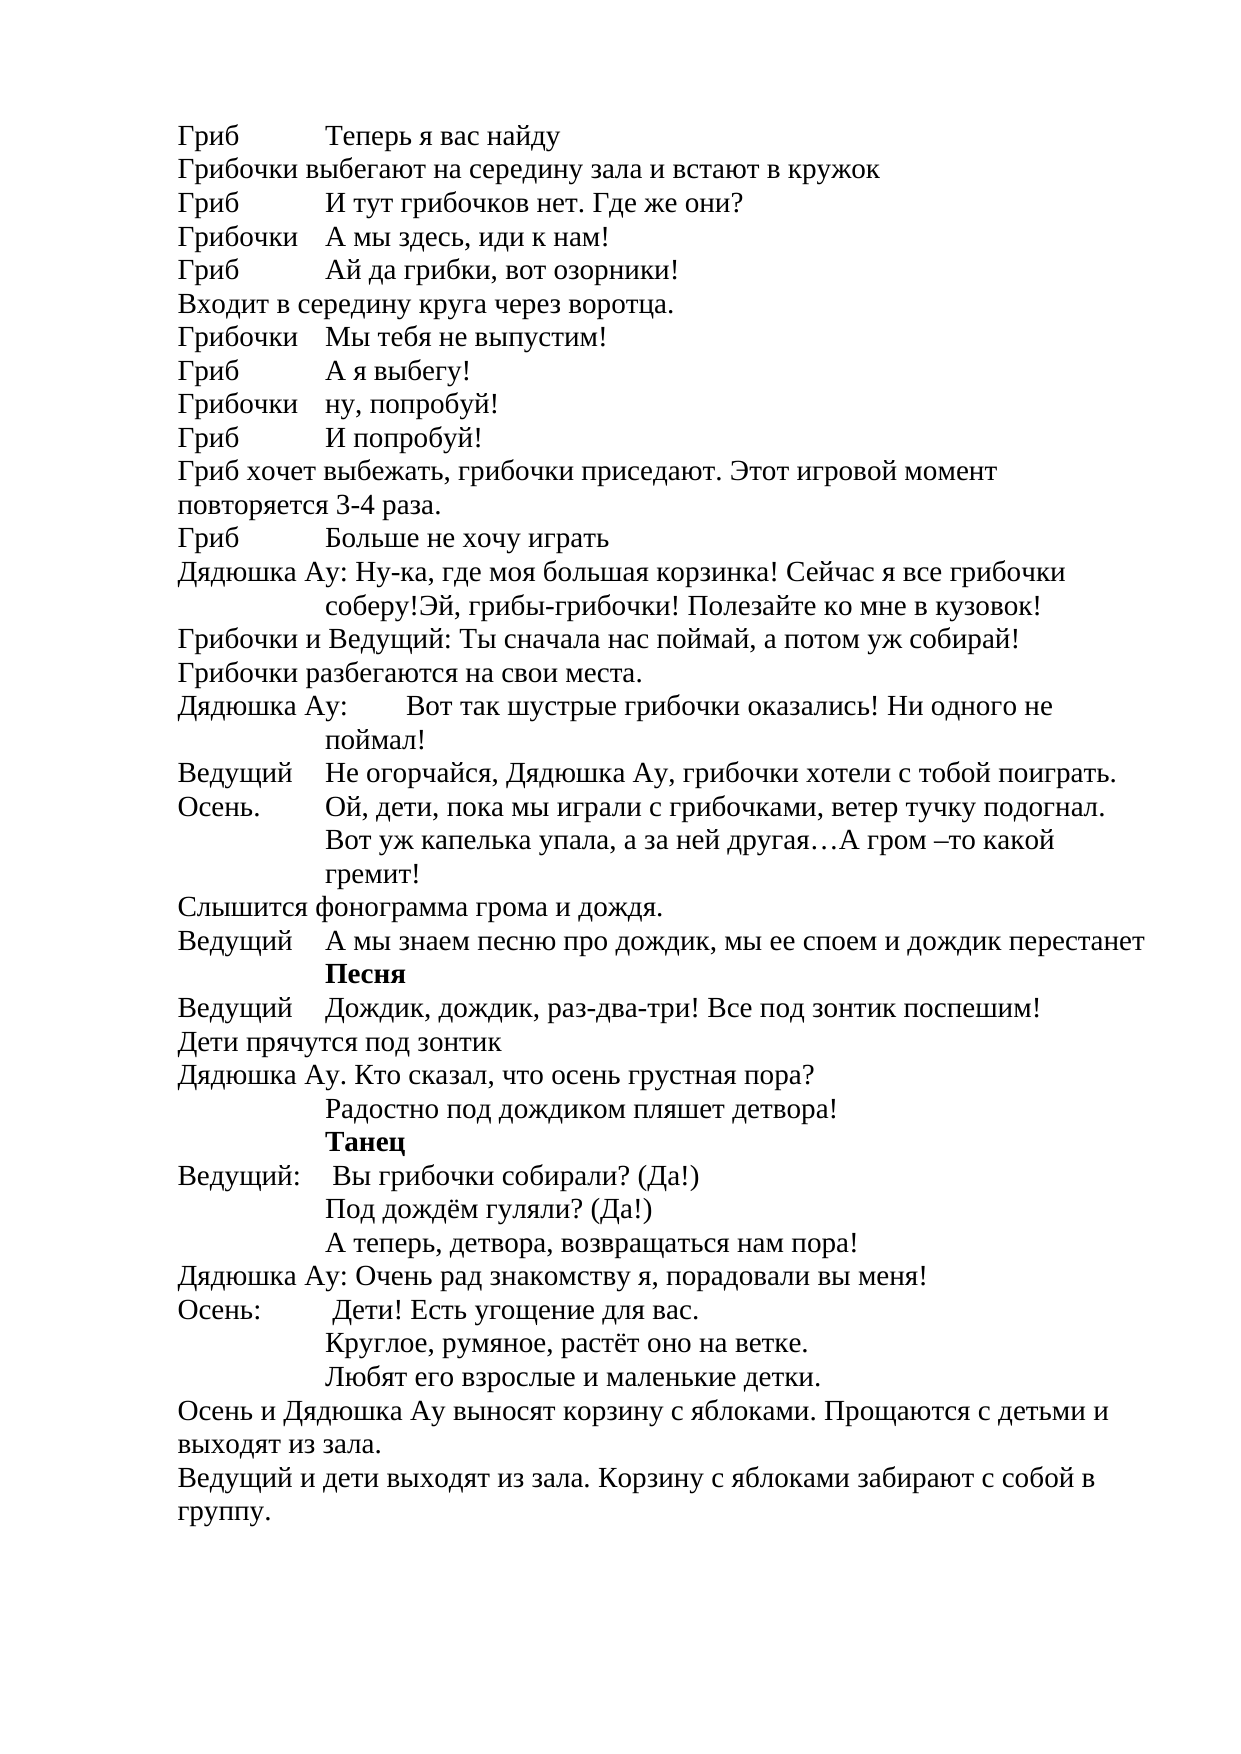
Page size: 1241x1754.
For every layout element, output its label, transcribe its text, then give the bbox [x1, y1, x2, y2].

text Гриб А я выбегу! [177, 353, 1152, 386]
text Входит в середину круга через воротца. [177, 286, 1152, 319]
text Слышится фонограмма грома и дождя. Ведущий А мы знаем песню про дождик, мы ее споем и дождик перестанет Песня [177, 889, 1152, 990]
text Гриб хочет выбежать, грибочки приседают. Этот игровой момент повторяется 3-4 раза. [177, 453, 1152, 521]
text Ведущий Не огорчайся, Дядюшка Ау, грибочки хотели с тобой поиграть. Осень. Ой, дети, пока мы играли с грибочками, ветер тучку подогнал. [177, 755, 1152, 822]
text Дети прячутся под зонтик Дядюшка Ау. Кто сказал, что осень грустная пора? [177, 1024, 1152, 1091]
text Ведущий: Вы грибочки собирали? (Да!) [177, 1158, 1152, 1191]
text Грибочки выбегают на середину зала и встают в кружок [177, 152, 1152, 185]
text Дядюшка Ау: Ну-ка, где моя большая корзинка! Сейчас я все грибочки [177, 554, 1152, 588]
text соберу!Эй, грибы-грибочки! Полезайте ко мне в кузовок! [325, 588, 1152, 621]
text Дядюшка Ау: Очень рад знакомству я, порадовали вы меня! Осень: Дети! Есть угощение для вас. [177, 1258, 1152, 1326]
text поймал! [251, 722, 1152, 755]
text Гриб Ай да грибки, вот озорники! [177, 252, 1152, 286]
text Ведущий Дождик, дождик, раз-два-три! Все под зонтик поспешим! [177, 990, 1152, 1024]
text Грибочки Мы тебя не выпустим! [177, 319, 1152, 353]
text Вот уж капелька упала, а за ней другая…А гром –то какой гремит! [325, 822, 1152, 889]
text Круглое, румяное, растёт оно на ветке. Любят его взрослые и маленькие детки. [325, 1326, 1152, 1393]
text Гриб И тут грибочков нет. Где же они? [177, 185, 1152, 219]
text Грибочки А мы здесь, иди к нам! [177, 219, 1152, 252]
text Гриб Теперь я вас найду [177, 118, 1152, 152]
text Под дождём гуляли? (Да!) А теперь, детвора, возвращаться нам пора! [325, 1191, 1152, 1258]
text Гриб И попробуй! [177, 420, 1152, 453]
text Грибочки ну, попробуй! [177, 386, 1152, 420]
text Грибочки и Ведущий: Ты сначала нас поймай, а потом уж собирай! Грибочки разбегаются на свои места. Дядюшка Ау: Вот так шустрые грибочки оказались! Ни одного не [177, 621, 1152, 722]
text Осень и Дядюшка Ау выносят корзину с яблоками. Прощаются с детьми и выходят из зала. Ведущий и дети выходят из зала. Корзину с яблоками забирают с собой в группу. [177, 1393, 1152, 1527]
text Радостно под дождиком пляшет детвора! Танец [325, 1091, 1152, 1158]
text Гриб Больше не хочу играть [177, 521, 1152, 554]
